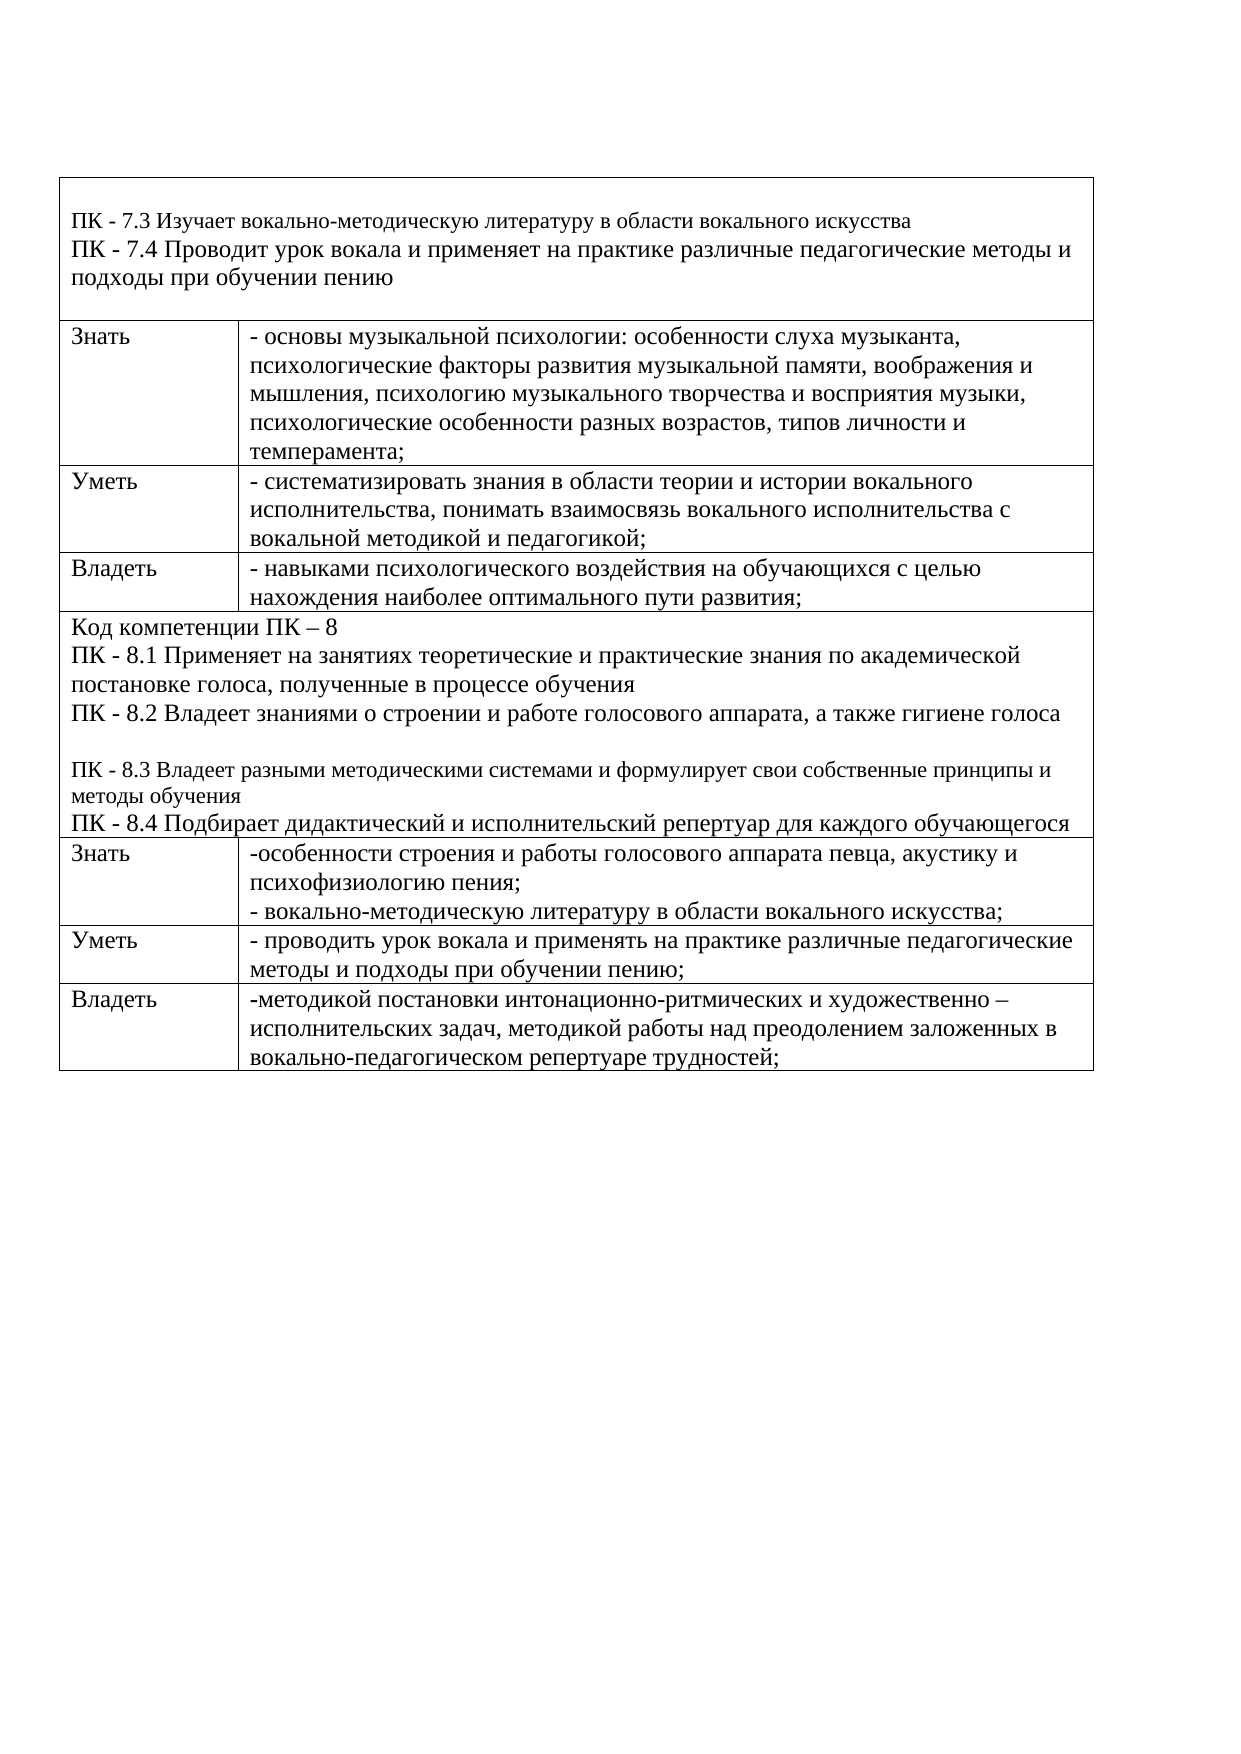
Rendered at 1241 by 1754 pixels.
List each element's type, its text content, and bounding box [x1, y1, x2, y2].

table_cell - проводить урок вокала и применять на практике различные педагогические методы и подходы при обучении пению; [239, 926, 1093, 983]
table_cell -методикой постановки интонационно-ритмических и художественно –исполнительских задач, методикой работы над преодолением заложенных в вокально-педагогическом репертуаре трудностей; [239, 984, 1093, 1070]
table_cell - навыками психологического воздействия на обучающихся с целью нахождения наиболее оптимального пути развития; [239, 553, 1093, 611]
table_cell Код компетенции ПК – 8 ПК - 8.1 Применяет на занятиях теоретические и практические знания по академической постановке голоса, полученные в процессе обучения ПК - 8.2 Владеет знаниями о строении и работе голосового аппарата, а также гигиене голоса ПК - 8.3 Владеет разными методическими системами и формулирует свои собственные принципы и методы обучения ПК - 8.4 Подбирает дидактический и исполнительский репертуар для каждого обучающегося [60, 612, 1093, 837]
table_cell - систематизировать знания в области теории и истории вокального исполнительства, понимать взаимосвязь вокального исполнительства с вокальной методикой и педагогикой; [239, 466, 1093, 552]
table_cell Знать [60, 321, 238, 465]
table_cell Знать [60, 838, 238, 924]
table_cell - основы музыкальной психологии: особенности слуха музыканта, психологические факторы развития музыкальной памяти, воображения и мышления, психологию музыкального творчества и восприятия музыки, психологические особенности разных возрастов, типов личности и темперамента; [239, 321, 1093, 465]
table_cell Уметь [60, 926, 238, 983]
table_cell Владеть [60, 984, 238, 1070]
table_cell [60, 178, 1093, 320]
table_cell Владеть [60, 553, 238, 611]
table_cell -особенности строения и работы голосового аппарата певца, акустику и психофизиологию пения; - вокально-методическую литературу в области вокального искусства; [239, 838, 1093, 924]
table_cell Уметь [60, 466, 238, 552]
